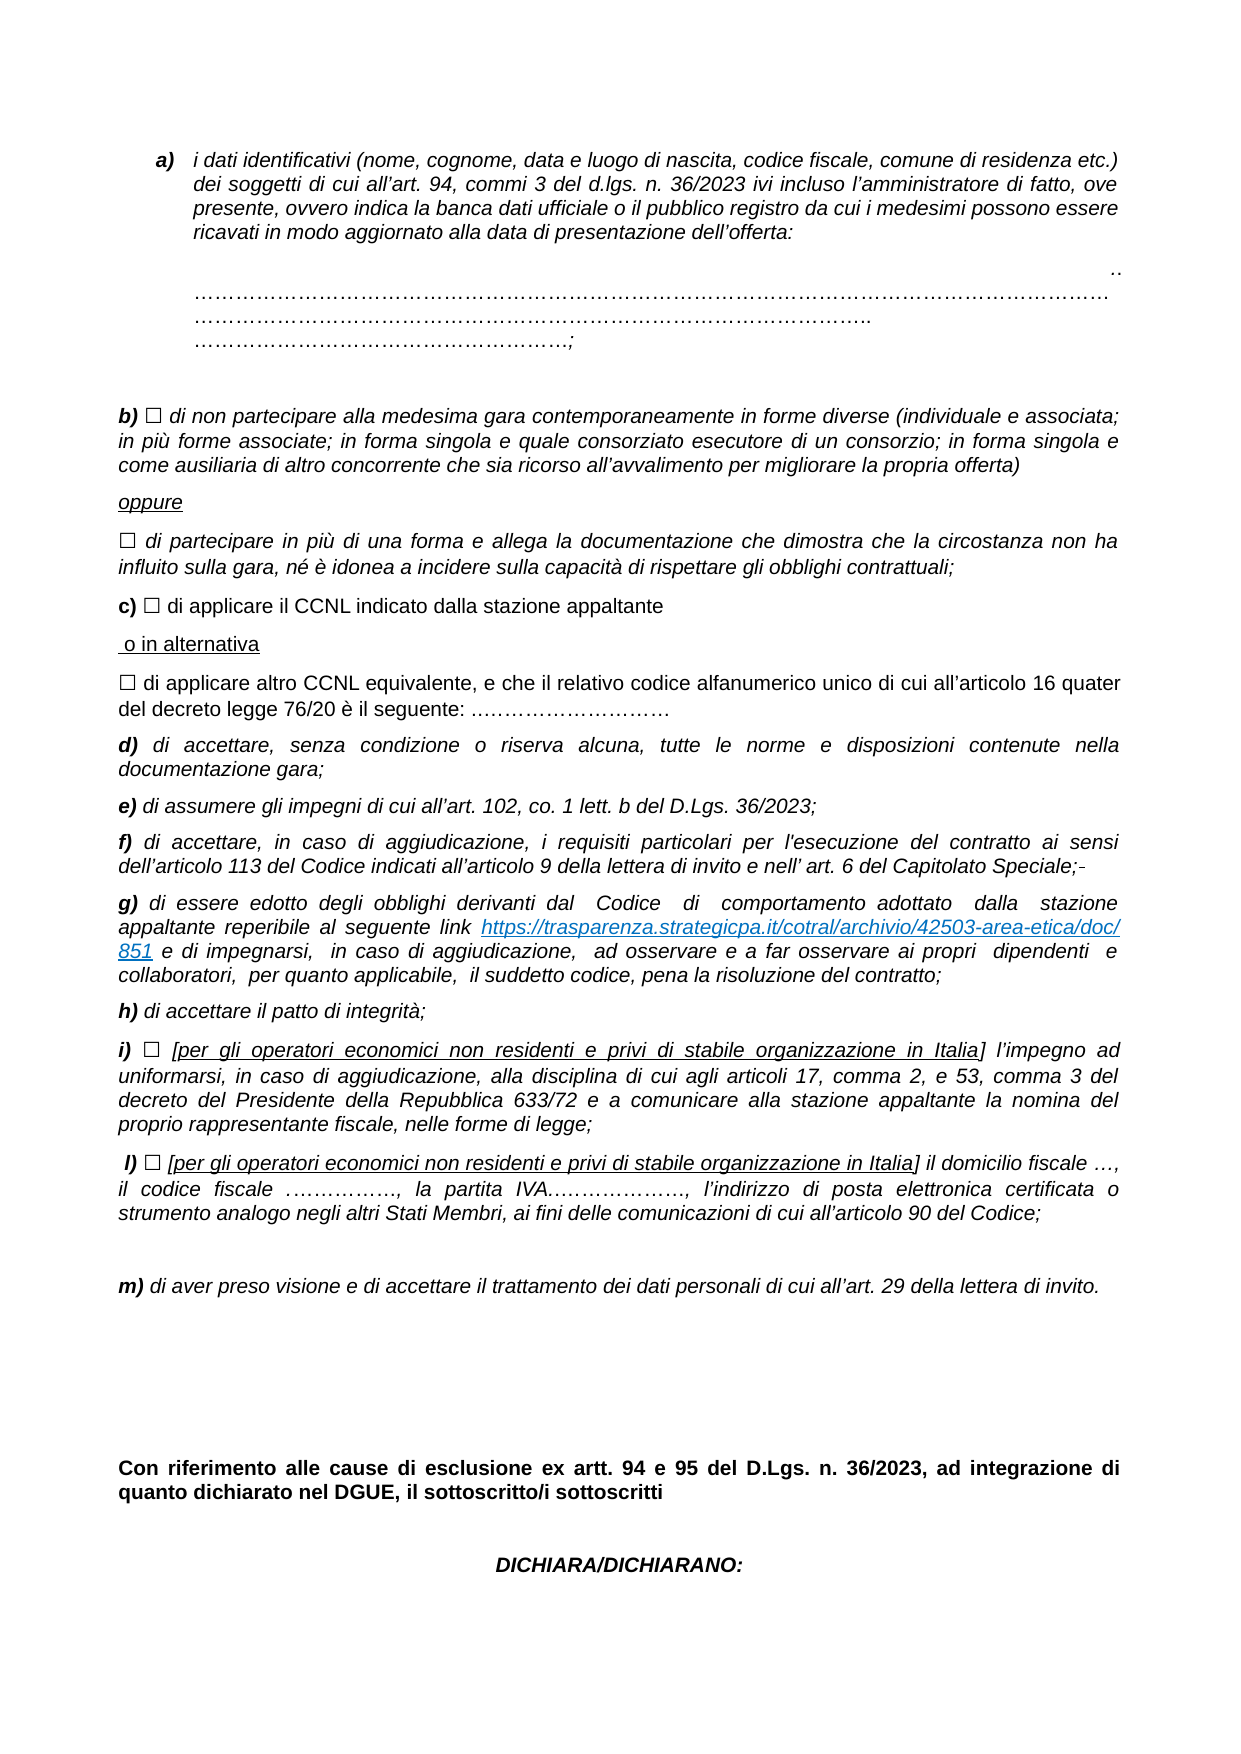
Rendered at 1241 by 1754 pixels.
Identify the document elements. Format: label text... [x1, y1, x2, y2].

text f) di accettare, in caso di aggiudicazione, i requisiti particolari per l'esecuzione del contratto ai sensi dell’articolo 113 del Codice indicati all’articolo 9 della lettera di invito e nell’ art. 6 del Capitolato Speciale; [118, 830, 1122, 878]
text o in alternativa [118, 632, 1122, 656]
text i) [per gli operatori economici non residenti e privi di stabile organizzazione in Italia] l’impegno ad uniformarsi, in caso di aggiudicazione, alla disciplina di cui agli articoli 17, comma 2, e 53, comma 3 del decreto del Presidente della Repubblica 633/72 e a comunicare alla stazione appaltante la nomina del proprio rappresentante fiscale, nelle forme di legge; [118, 1035, 1122, 1136]
text d) di accettare, senza condizione o riserva alcuna, tutte le norme e disposizioni contenute nella documentazione gara; [118, 733, 1122, 781]
text g) di essere edotto degli obblighi derivanti dal Codice di comportamento adottato dalla stazione appaltante reperibile al seguente link https://trasparenza.strategicpa.it/cotral/archivio/42503-area-etica/doc/851 e di impegnarsi, in caso di aggiudicazione, ad osservare e a far osservare ai propri dipendenti e collaboratori, per quanto applicabile, il suddetto codice, pena la risoluzione del contratto; [118, 891, 1122, 986]
text .; [193, 256, 1122, 352]
text e) di assumere gli impegni di cui all’art. 102, co. 1 lett. b del D.Lgs. 36/2023; [118, 794, 1122, 818]
text DICHIARA/DICHIARANO: [118, 1553, 1122, 1577]
text di partecipare in più di una forma e allega la documentazione che dimostra che la circostanza non ha influito sulla gara, né è idonea a incidere sulla capacità di rispettare gli obblighi contrattuali; [118, 526, 1122, 578]
text oppure [118, 489, 1122, 513]
list i dati identificativi (nome, cognome, data e luogo di nascita, codice fiscale, comune di residenza etc.) dei soggetti di cui all’art. 94, commi 3 del d.lgs. n. 36/2023 ivi incluso l’amministratore di fatto, ove presente, ovvero indica la banca dati ufficiale o il pubblico registro da cui i medesimi possono essere ricavati in modo aggiornato alla data di presentazione dell’offerta: [156, 148, 1122, 243]
text c) di applicare il CCNL indicato dalla stazione appaltante [118, 591, 1122, 619]
text l) [per gli operatori economici non residenti e privi di stabile organizzazione in Italia] il domicilio fiscale …, il codice fiscale ., la partita IVA., l’indirizzo di posta elettronica certificata o strumento analogo negli altri Stati Membri, ai fini delle comunicazioni di cui all’articolo 90 del Codice; [118, 1148, 1122, 1224]
text Con riferimento alle cause di esclusione ex artt. 94 e 95 del D.Lgs. n. 36/2023, ad integrazione di quanto dichiarato nel DGUE, il sottoscritto/i sottoscritti [118, 1456, 1122, 1504]
text b) di non partecipare alla medesima gara contemporaneamente in forme diverse (individuale e associata; in più forme associate; in forma singola e quale consorziato esecutore di un consorzio; in forma singola e come ausiliaria di altro concorrente che sia ricorso all’avvalimento per migliorare la propria offerta) [118, 401, 1122, 477]
text di applicare altro CCNL equivalente, e che il relativo codice alfanumerico unico di cui all’articolo 16 quater del decreto legge 76/20 è il seguente: . [118, 668, 1122, 721]
text m) di aver preso visione e di accettare il trattamento dei dati personali di cui all’art. 29 della lettera di invito. [118, 1273, 1122, 1297]
text h) di accettare il patto di integrità; [118, 999, 1122, 1023]
